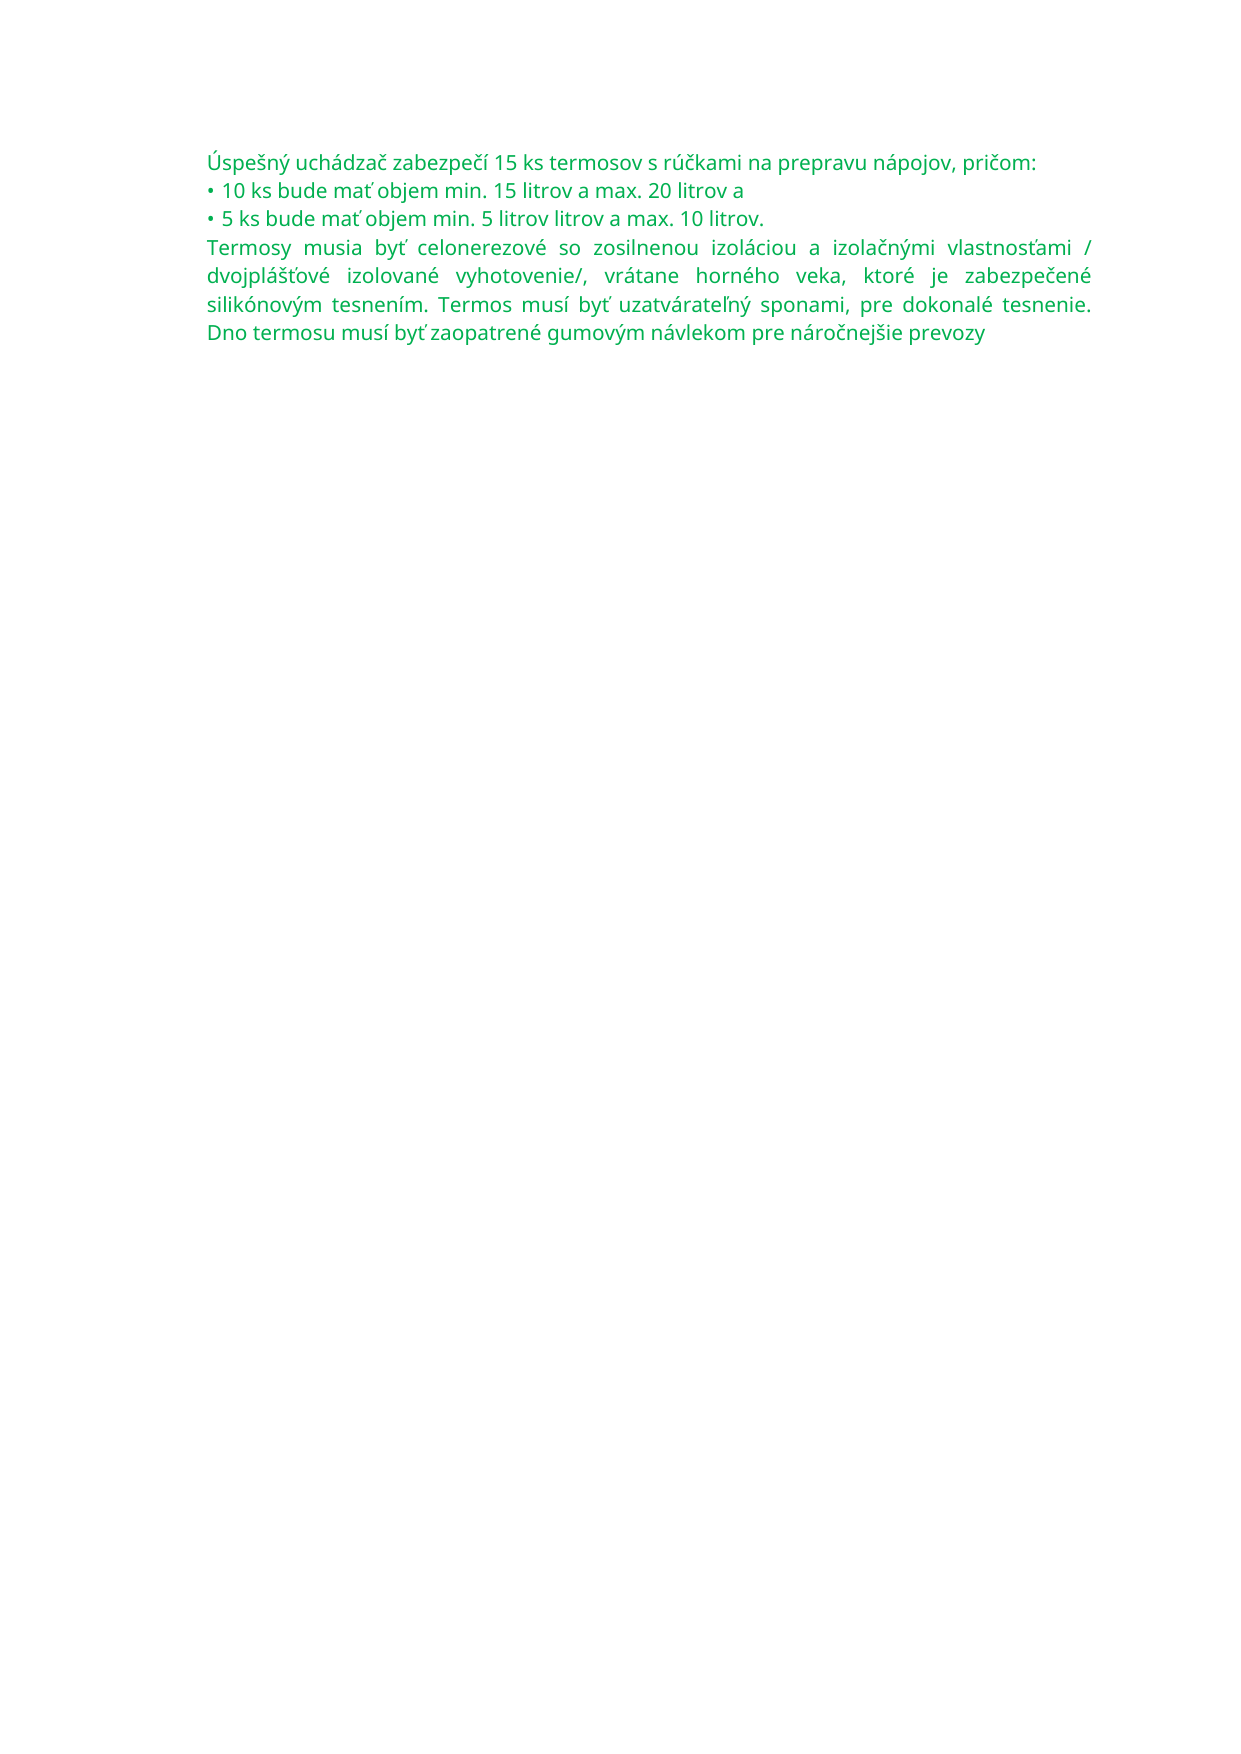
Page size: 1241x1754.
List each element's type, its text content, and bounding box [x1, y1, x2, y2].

text • 5 ks bude mať objem min. 5 litrov litrov a max. 10 litrov. [207, 204, 1093, 233]
text Úspešný uchádzač zabezpečí 15 ks termosov s rúčkami na prepravu nápojov, pričom: [207, 148, 1093, 176]
text • 10 ks bude mať objem min. 15 litrov a max. 20 litrov a [207, 176, 1093, 204]
text Termosy musia byť celonerezové so zosilnenou izoláciou a izolačnými vlastnosťami / dvojplášťové izolované vyhotovenie/, vrátane horného veka, ktoré je zabezpečené silikónovým tesnením. Termos musí byť uzatvárateľný sponami, pre dokonalé tesnenie. Dno termosu musí byť zaopatrené gumovým návlekom pre náročnejšie prevozy [207, 233, 1093, 347]
